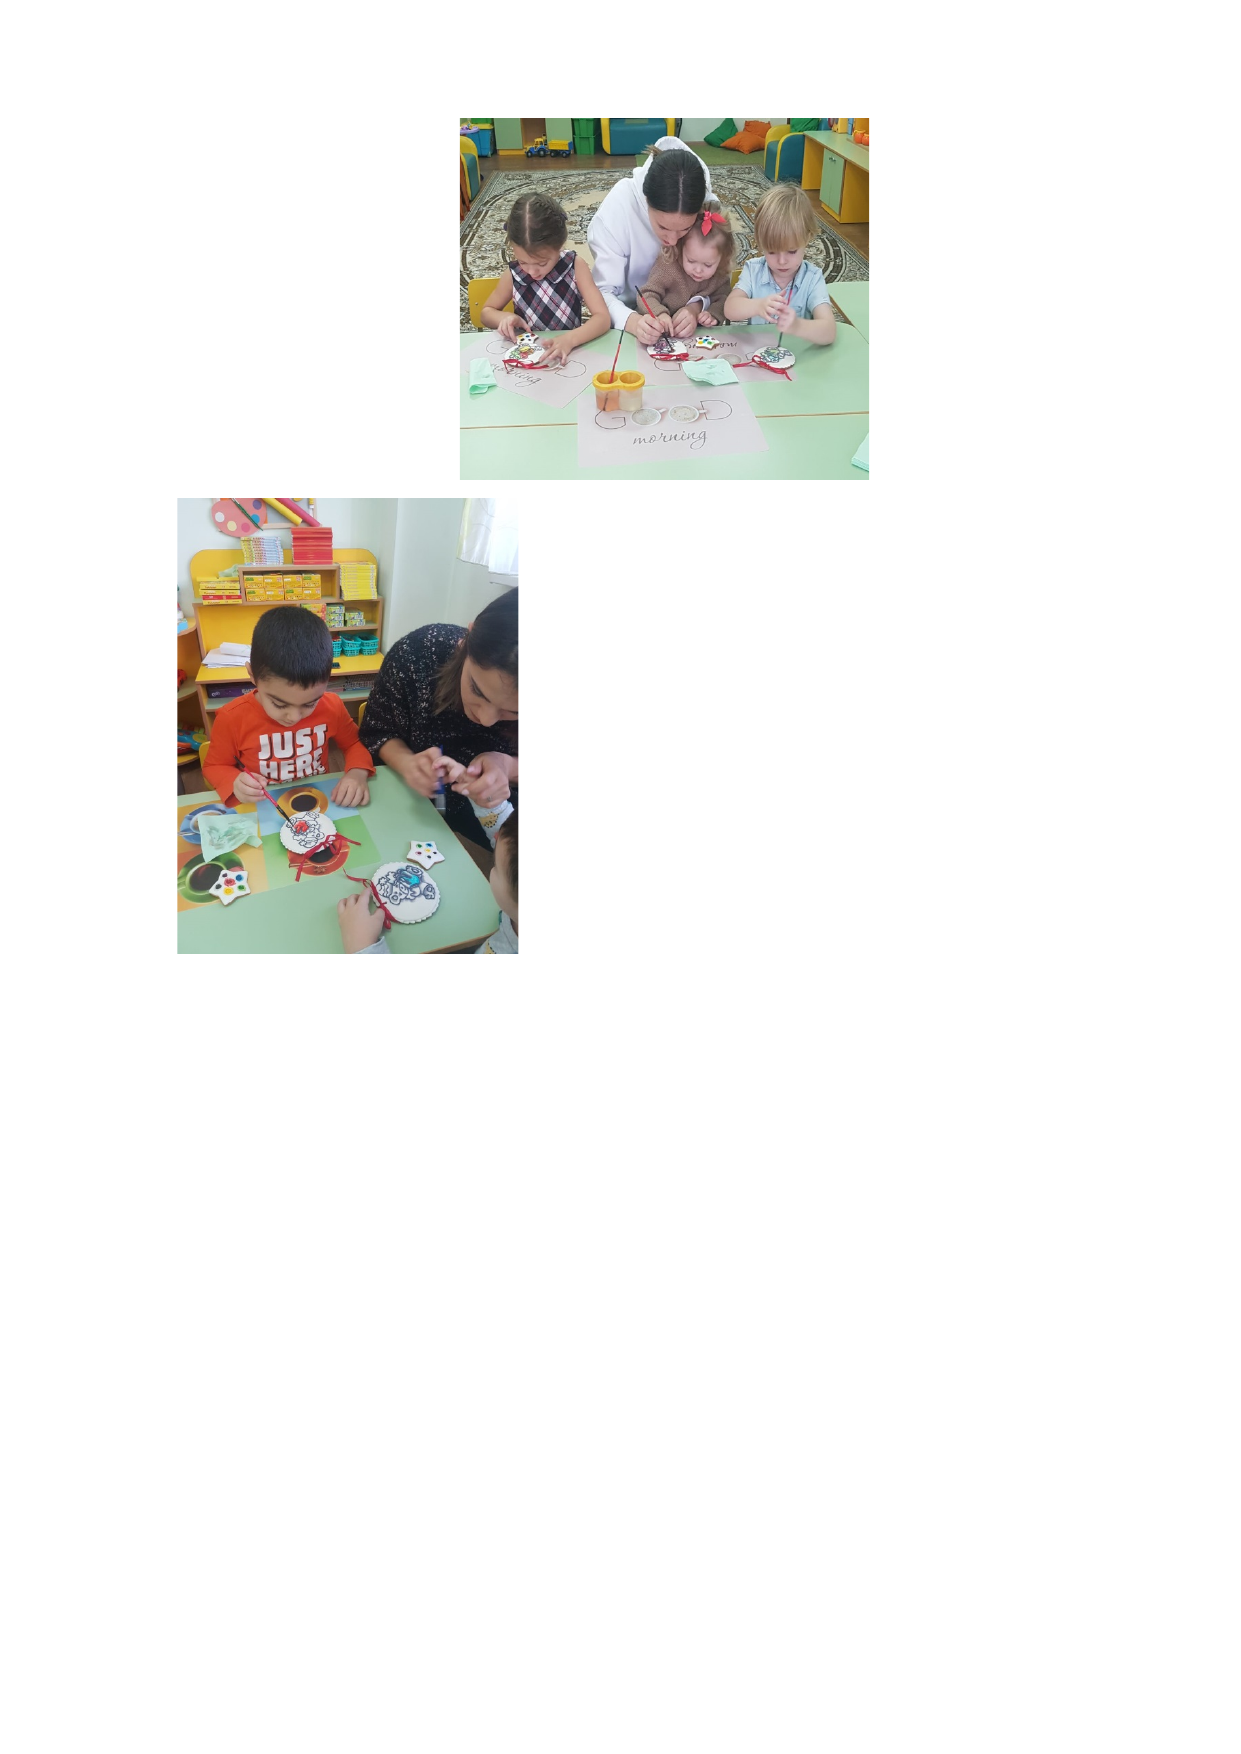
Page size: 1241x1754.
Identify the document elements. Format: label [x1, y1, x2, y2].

picture [459, 118, 870, 480]
picture [177, 498, 519, 954]
